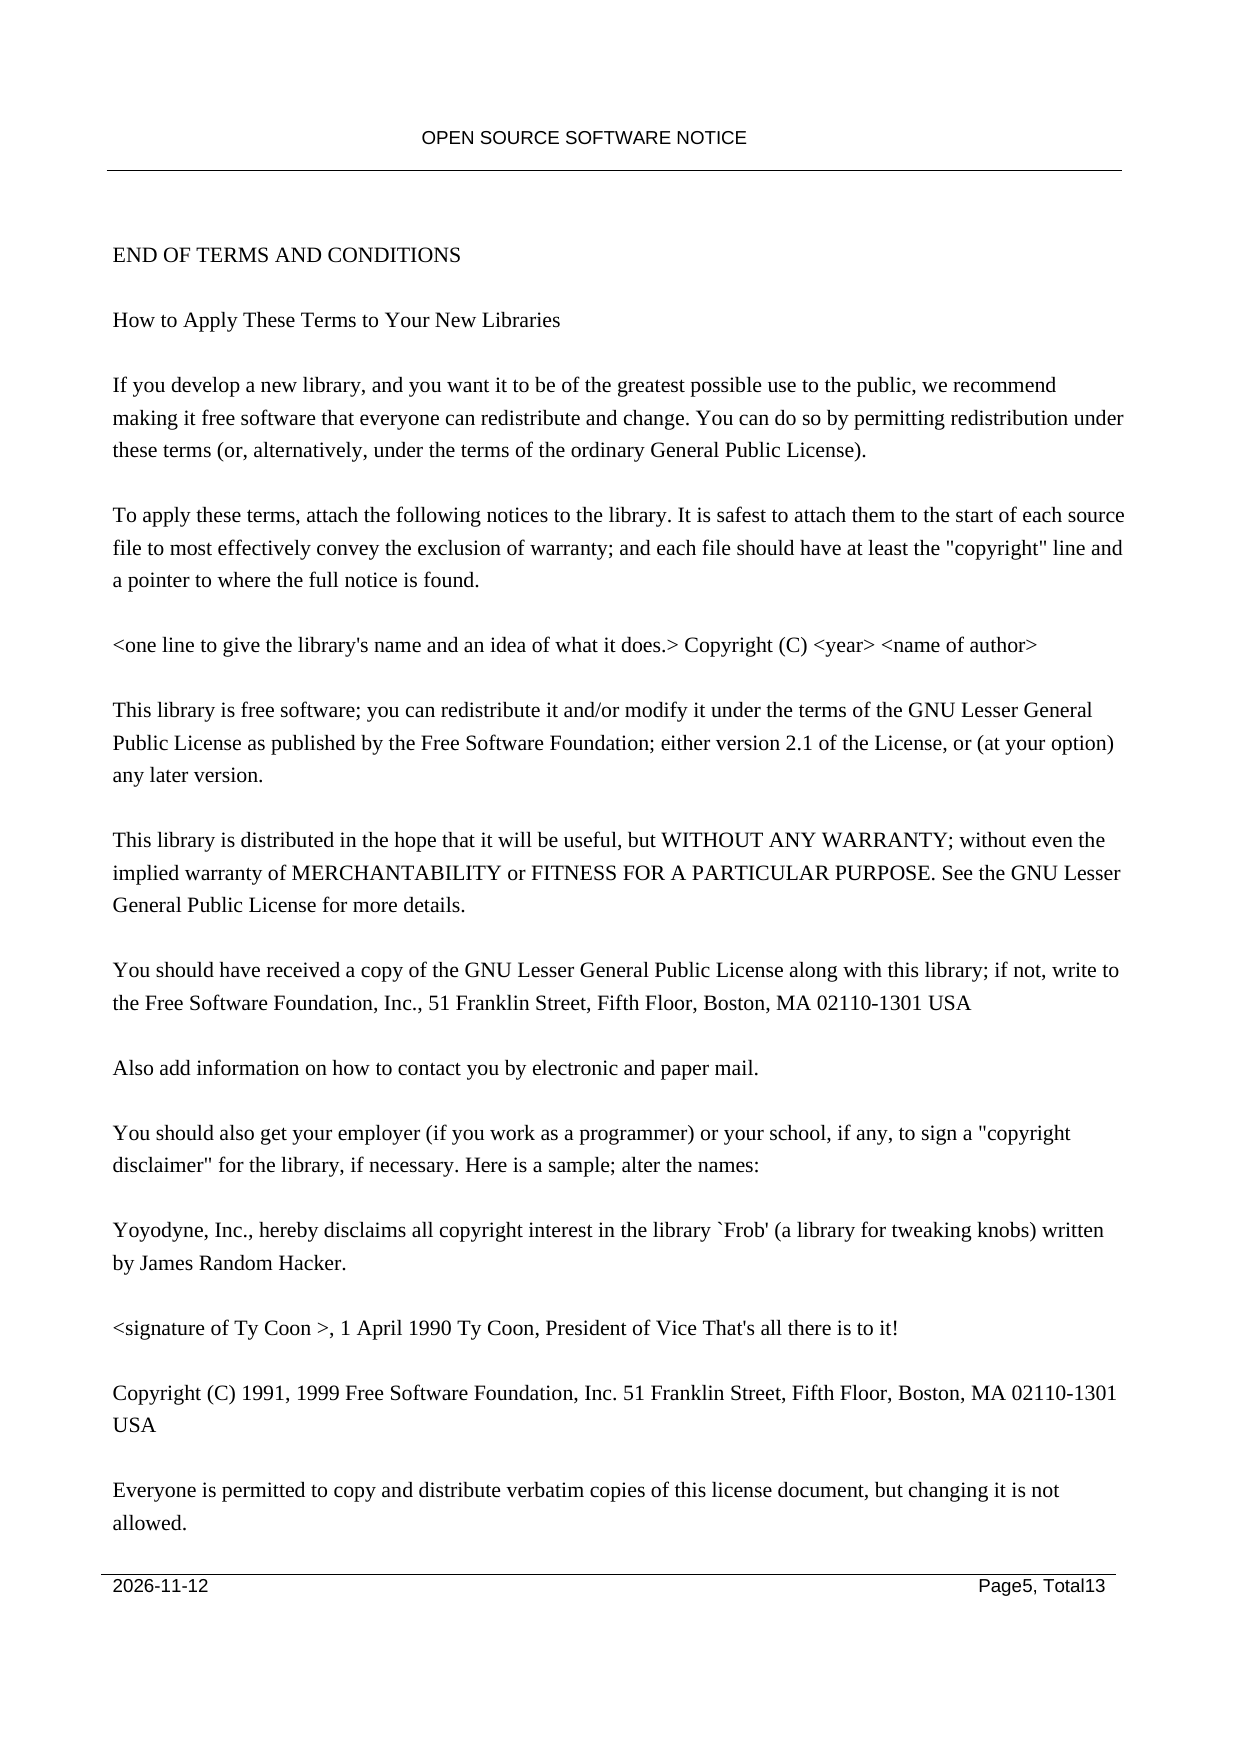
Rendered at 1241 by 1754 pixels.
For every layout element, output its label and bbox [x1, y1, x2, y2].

text [112, 206, 1128, 1539]
